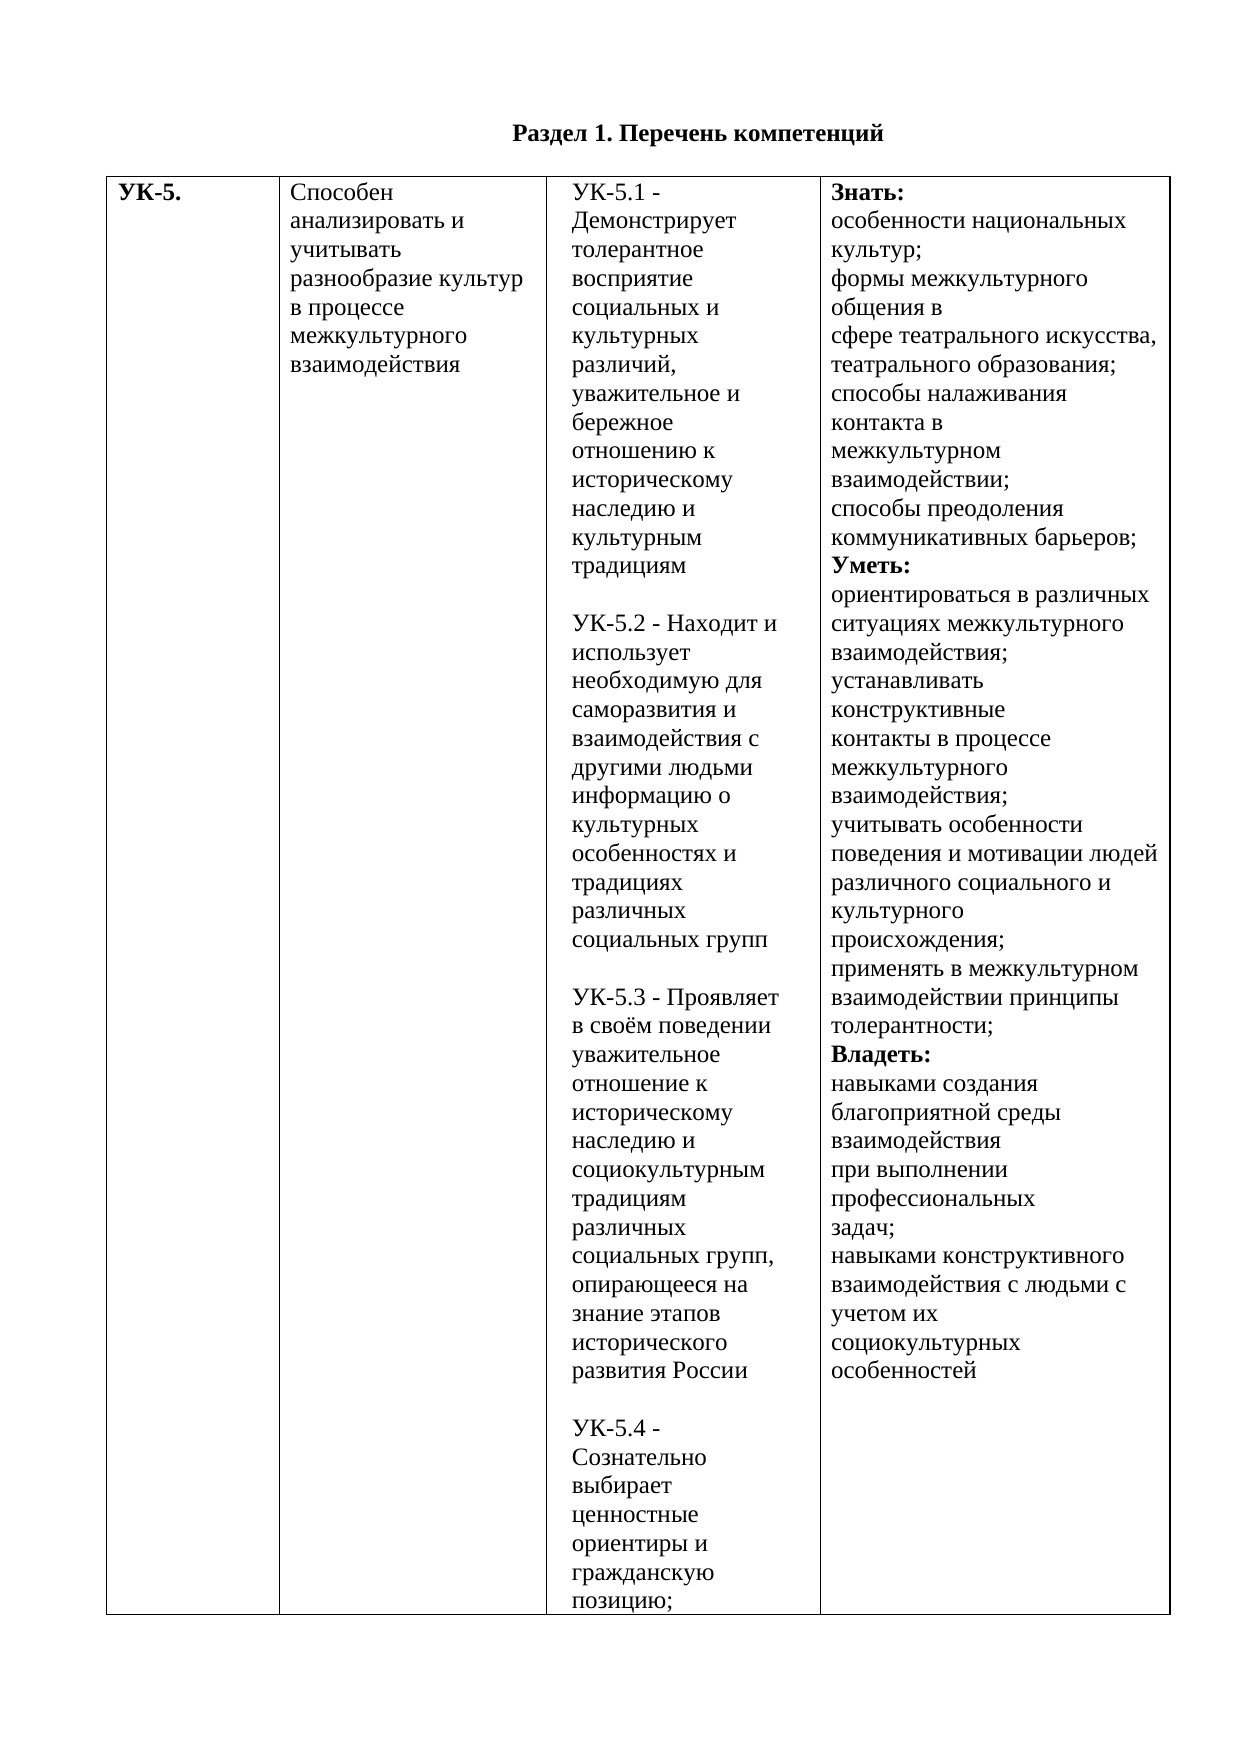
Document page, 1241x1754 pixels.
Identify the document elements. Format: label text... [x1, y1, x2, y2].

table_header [547, 177, 820, 1614]
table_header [821, 177, 1169, 1614]
table_header УК-5. [107, 177, 279, 1614]
list Раздел 1. Перечень компетенций [215, 118, 1181, 147]
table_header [280, 177, 546, 1614]
